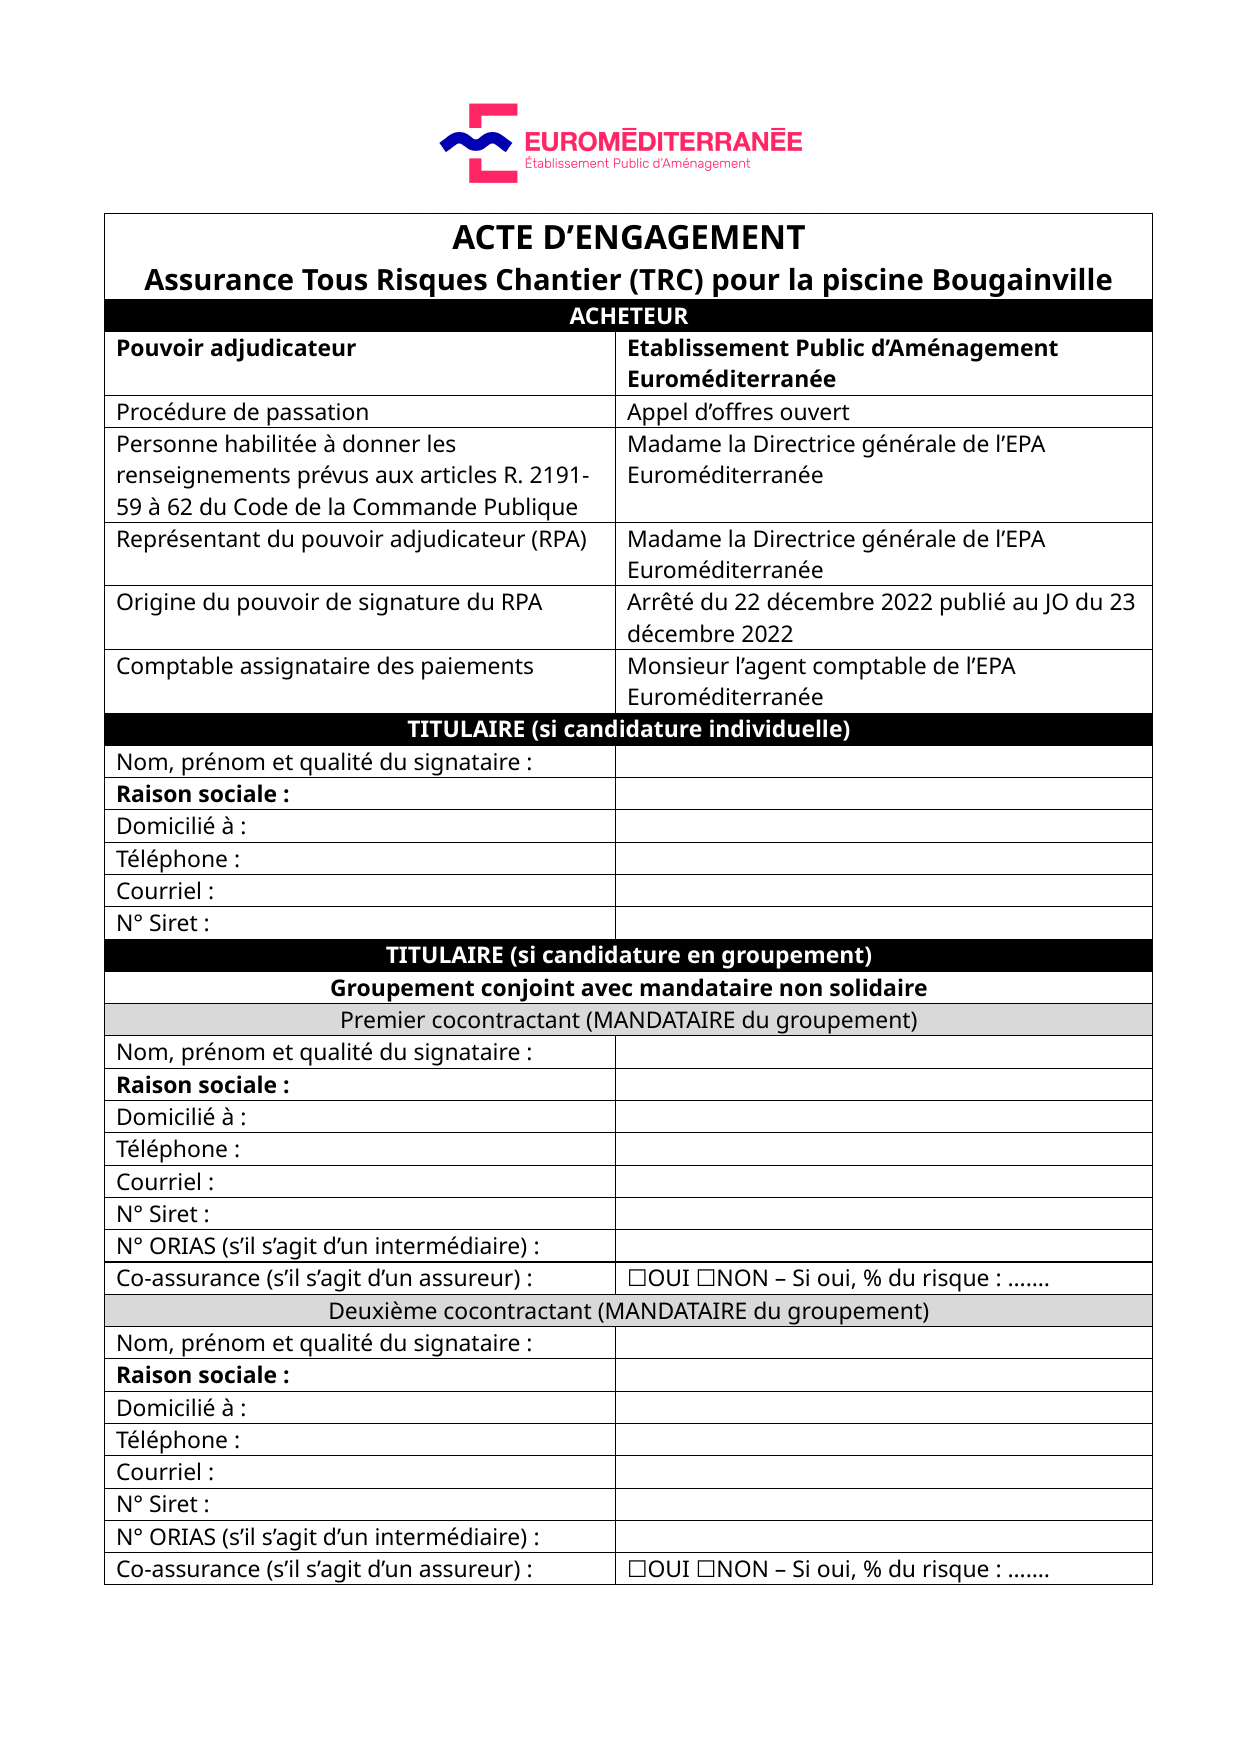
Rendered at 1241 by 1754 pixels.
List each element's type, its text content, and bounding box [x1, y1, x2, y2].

table_cell [616, 1101, 1152, 1132]
table_cell [616, 778, 1152, 809]
table_cell [616, 843, 1152, 874]
table_cell N° Siret : [105, 907, 615, 938]
picture [409, 73, 832, 213]
table_cell [616, 1424, 1152, 1455]
table_cell ACHETEUR [105, 300, 1152, 331]
table_cell Domicilié à : [105, 1392, 615, 1423]
table_cell N° Siret : [105, 1198, 615, 1229]
table_cell Raison sociale : [105, 1069, 615, 1100]
table_cell [616, 1230, 1152, 1261]
table_cell Raison sociale : [105, 1359, 615, 1391]
table_header ACTE D’ENGAGEMENT Assurance Tous Risques Chantier (TRC) pour la piscine Bougainville [105, 214, 1152, 299]
table_cell Groupement conjoint avec mandataire non solidaire [105, 972, 1152, 1003]
table_cell [616, 1327, 1152, 1358]
table_cell [616, 810, 1152, 842]
table_cell Premier cocontractant (MANDATAIRE du groupement) [105, 1004, 1152, 1035]
table_cell Courriel : [105, 1166, 615, 1197]
table_cell OUI NON – Si oui, % du risque : ……. [616, 1263, 1152, 1294]
table_cell [616, 1521, 1152, 1552]
table_cell Nom, prénom et qualité du signataire : [105, 1327, 615, 1358]
table_cell Téléphone : [105, 1133, 615, 1164]
table_cell [616, 1036, 1152, 1068]
table_cell [616, 1069, 1152, 1100]
table_cell [616, 1198, 1152, 1229]
table_cell N° ORIAS (s’il s’agit d’un intermédiaire) : [105, 1521, 615, 1552]
table_cell Procédure de passation [105, 396, 615, 427]
table_cell Téléphone : [105, 1424, 615, 1455]
table_cell Domicilié à : [105, 810, 615, 842]
table_cell Monsieur l’agent comptable de l’EPA Euroméditerranée [616, 650, 1152, 712]
table_cell Etablissement Public d’Aménagement Euroméditerranée [616, 332, 1152, 395]
table_cell N° Siret : [105, 1489, 615, 1520]
table_cell [616, 1359, 1152, 1391]
table_cell Madame la Directrice générale de l’EPA Euroméditerranée [616, 523, 1152, 585]
table_cell TITULAIRE (si candidature en groupement) [105, 940, 1152, 971]
table_cell Co-assurance (s’il s’agit d’un assureur) : [105, 1553, 615, 1584]
table_cell Madame la Directrice générale de l’EPA Euroméditerranée [616, 428, 1152, 522]
table_cell Arrêté du 22 décembre 2022 publié au JO du 23 décembre 2022 [616, 586, 1152, 649]
table_cell Co-assurance (s’il s’agit d’un assureur) : [105, 1263, 615, 1294]
table_cell Comptable assignataire des paiements [105, 650, 615, 712]
table_cell [616, 1392, 1152, 1423]
table_cell [616, 875, 1152, 906]
table_cell Nom, prénom et qualité du signataire : [105, 746, 615, 777]
table_cell N° ORIAS (s’il s’agit d’un intermédiaire) : [105, 1230, 615, 1261]
table_cell Domicilié à : [105, 1101, 615, 1132]
table_cell Appel d’offres ouvert [616, 396, 1152, 427]
table_cell Téléphone : [105, 843, 615, 874]
table_cell Pouvoir adjudicateur [105, 332, 615, 395]
table_cell Personne habilitée à donner les renseignements prévus aux articles R. 2191-59 à 62 du Code de la Commande Publique [105, 428, 615, 522]
table_cell [616, 1133, 1152, 1164]
table_cell Raison sociale : [105, 778, 615, 809]
table_cell [616, 907, 1152, 938]
table_cell [616, 746, 1152, 777]
table_cell [616, 1489, 1152, 1520]
table_cell OUI NON – Si oui, % du risque : ……. [616, 1553, 1152, 1584]
table_cell Courriel : [105, 1456, 615, 1487]
table_cell Nom, prénom et qualité du signataire : [105, 1036, 615, 1068]
table_cell Courriel : [105, 875, 615, 906]
table_cell Origine du pouvoir de signature du RPA [105, 586, 615, 649]
table_cell Deuxième cocontractant (MANDATAIRE du groupement) [105, 1295, 1152, 1326]
table_cell [616, 1456, 1152, 1487]
table_cell [616, 1166, 1152, 1197]
table_cell TITULAIRE (si candidature individuelle) [105, 714, 1152, 745]
table_cell Représentant du pouvoir adjudicateur (RPA) [105, 523, 615, 585]
